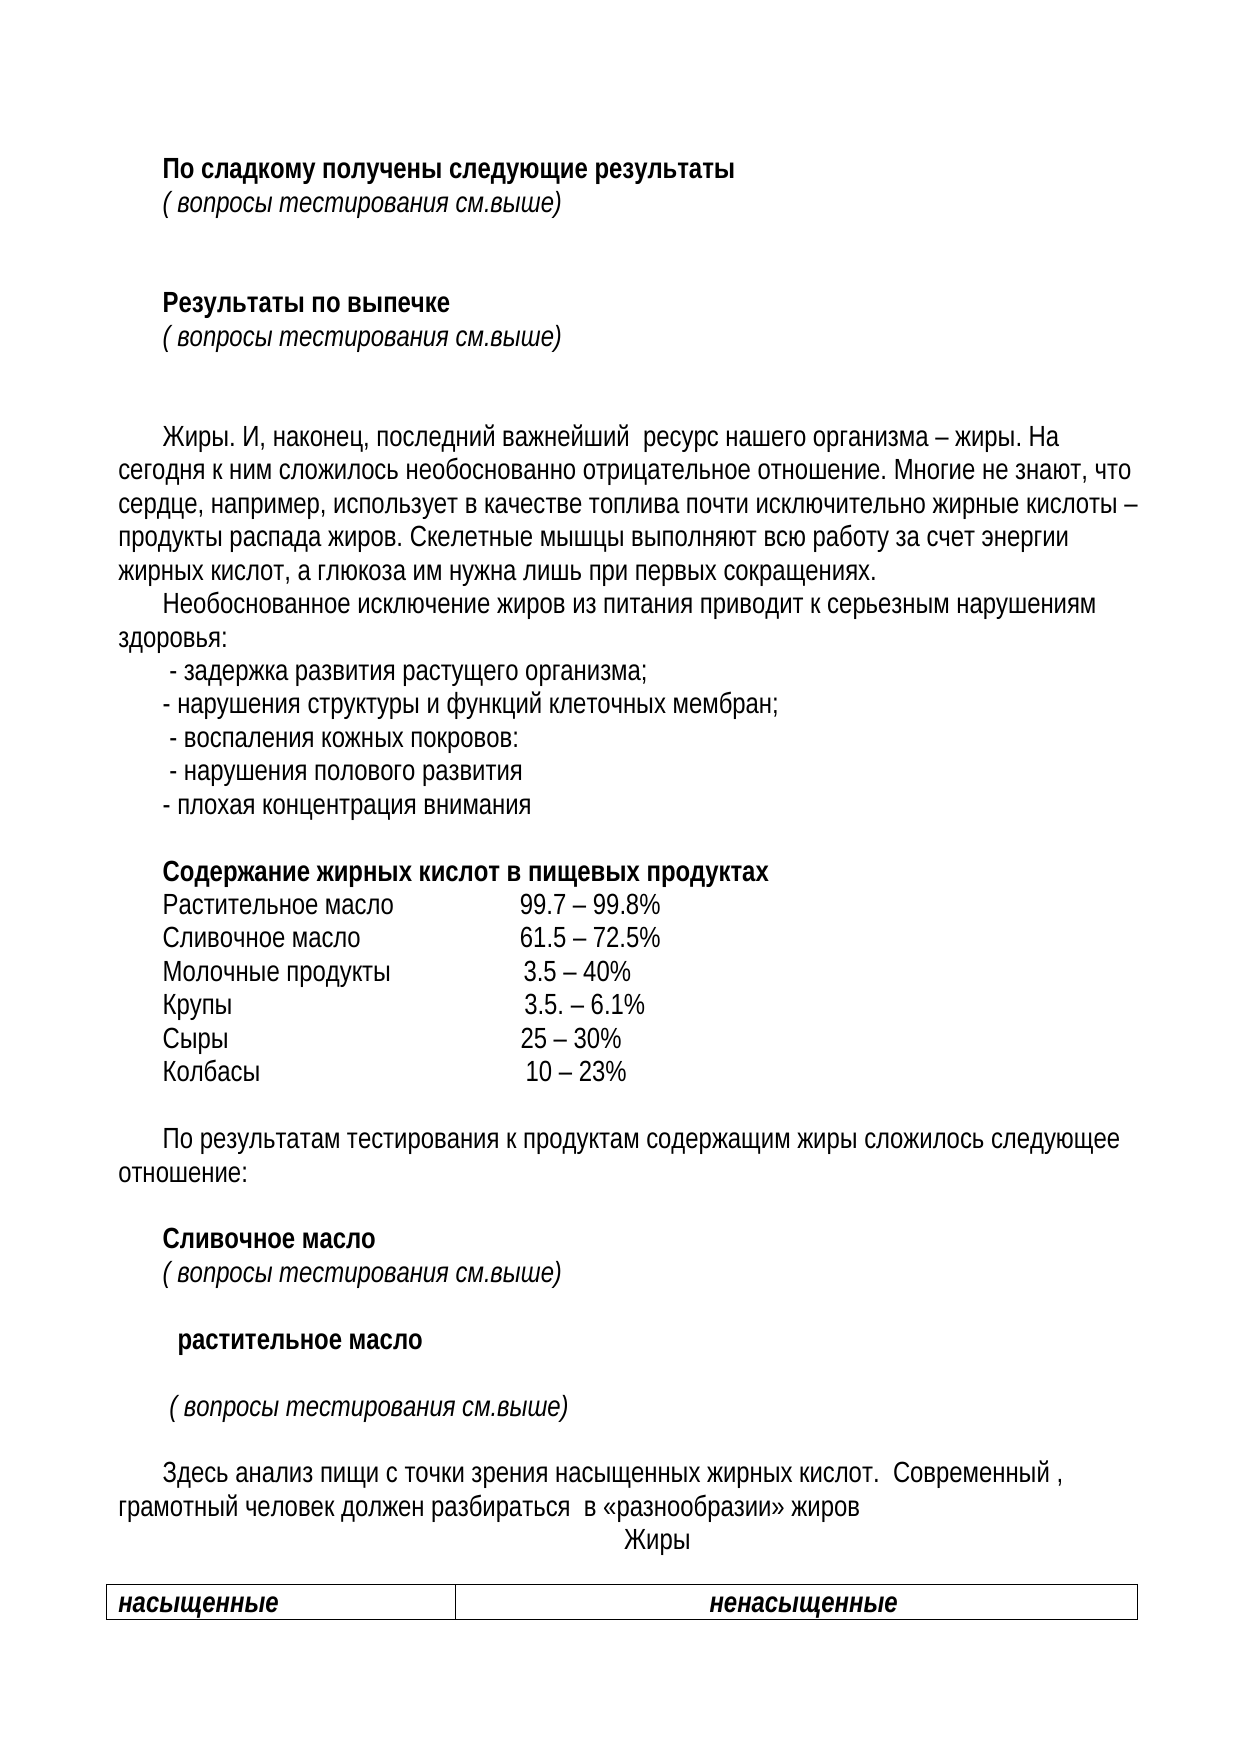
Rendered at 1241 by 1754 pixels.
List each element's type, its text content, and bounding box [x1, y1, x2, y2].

text Здесь анализ пищи с точки зрения насыщенных жирных кислот. Современный , грамотный человек должен разбираться в «разнообразии» жиров [118, 1456, 1152, 1522]
text Жиры [118, 1522, 1152, 1556]
text Растительное масло 99.7 – 99.8% [118, 887, 1152, 921]
text - воспаления кожных покровов: [118, 720, 1152, 753]
text ( вопросы тестирования см.выше) [118, 185, 1152, 218]
text ( вопросы тестирования см.выше) [118, 319, 1152, 352]
table_header насыщенные [107, 1585, 455, 1618]
text Молочные продукты 3.5 – 40% [118, 954, 1152, 987]
text Результаты по выпечке [118, 285, 1152, 319]
text Колбасы 10 – 23% [118, 1054, 1152, 1088]
text Сливочное масло [118, 1222, 1152, 1255]
text По результатам тестирования к продуктам содержащим жиры сложилось следующее отношение: [118, 1121, 1152, 1188]
text - задержка развития растущего организма; [118, 653, 1152, 687]
text Необоснованное исключение жиров из питания приводит к серьезным нарушениям здоровья: [118, 586, 1152, 653]
text По сладкому получены следующие результаты [118, 152, 1152, 185]
table_header ненасыщенные [456, 1585, 1137, 1618]
text Сыры 25 – 30% [118, 1021, 1152, 1054]
text Содержание жирных кислот в пищевых продуктах [118, 854, 1152, 887]
text Крупы 3.5. – 6.1% [118, 987, 1152, 1021]
text ( вопросы тестирования см.выше) [118, 1255, 1152, 1288]
text - нарушения полового развития [118, 753, 1152, 787]
text Сливочное масло 61.5 – 72.5% [118, 921, 1152, 954]
text - плохая концентрация внимания [118, 787, 1152, 820]
text Жиры. И, наконец, последний важнейший ресурс нашего организма – жиры. На сегодня к ним сложилось необоснованно отрицательное отношение. Многие не знают, что сердце, например, использует в качестве топлива почти исключительно жирные кислоты – продукты распада жиров. Скелетные мышцы выполняют всю работу за счет энергии жирных кислот, а глюкоза им нужна лишь при первых сокращениях. [118, 419, 1152, 586]
text ( вопросы тестирования см.выше) [118, 1389, 1152, 1422]
text растительное масло [177, 1322, 1152, 1355]
text - нарушения структуры и функций клеточных мембран; [118, 687, 1152, 720]
